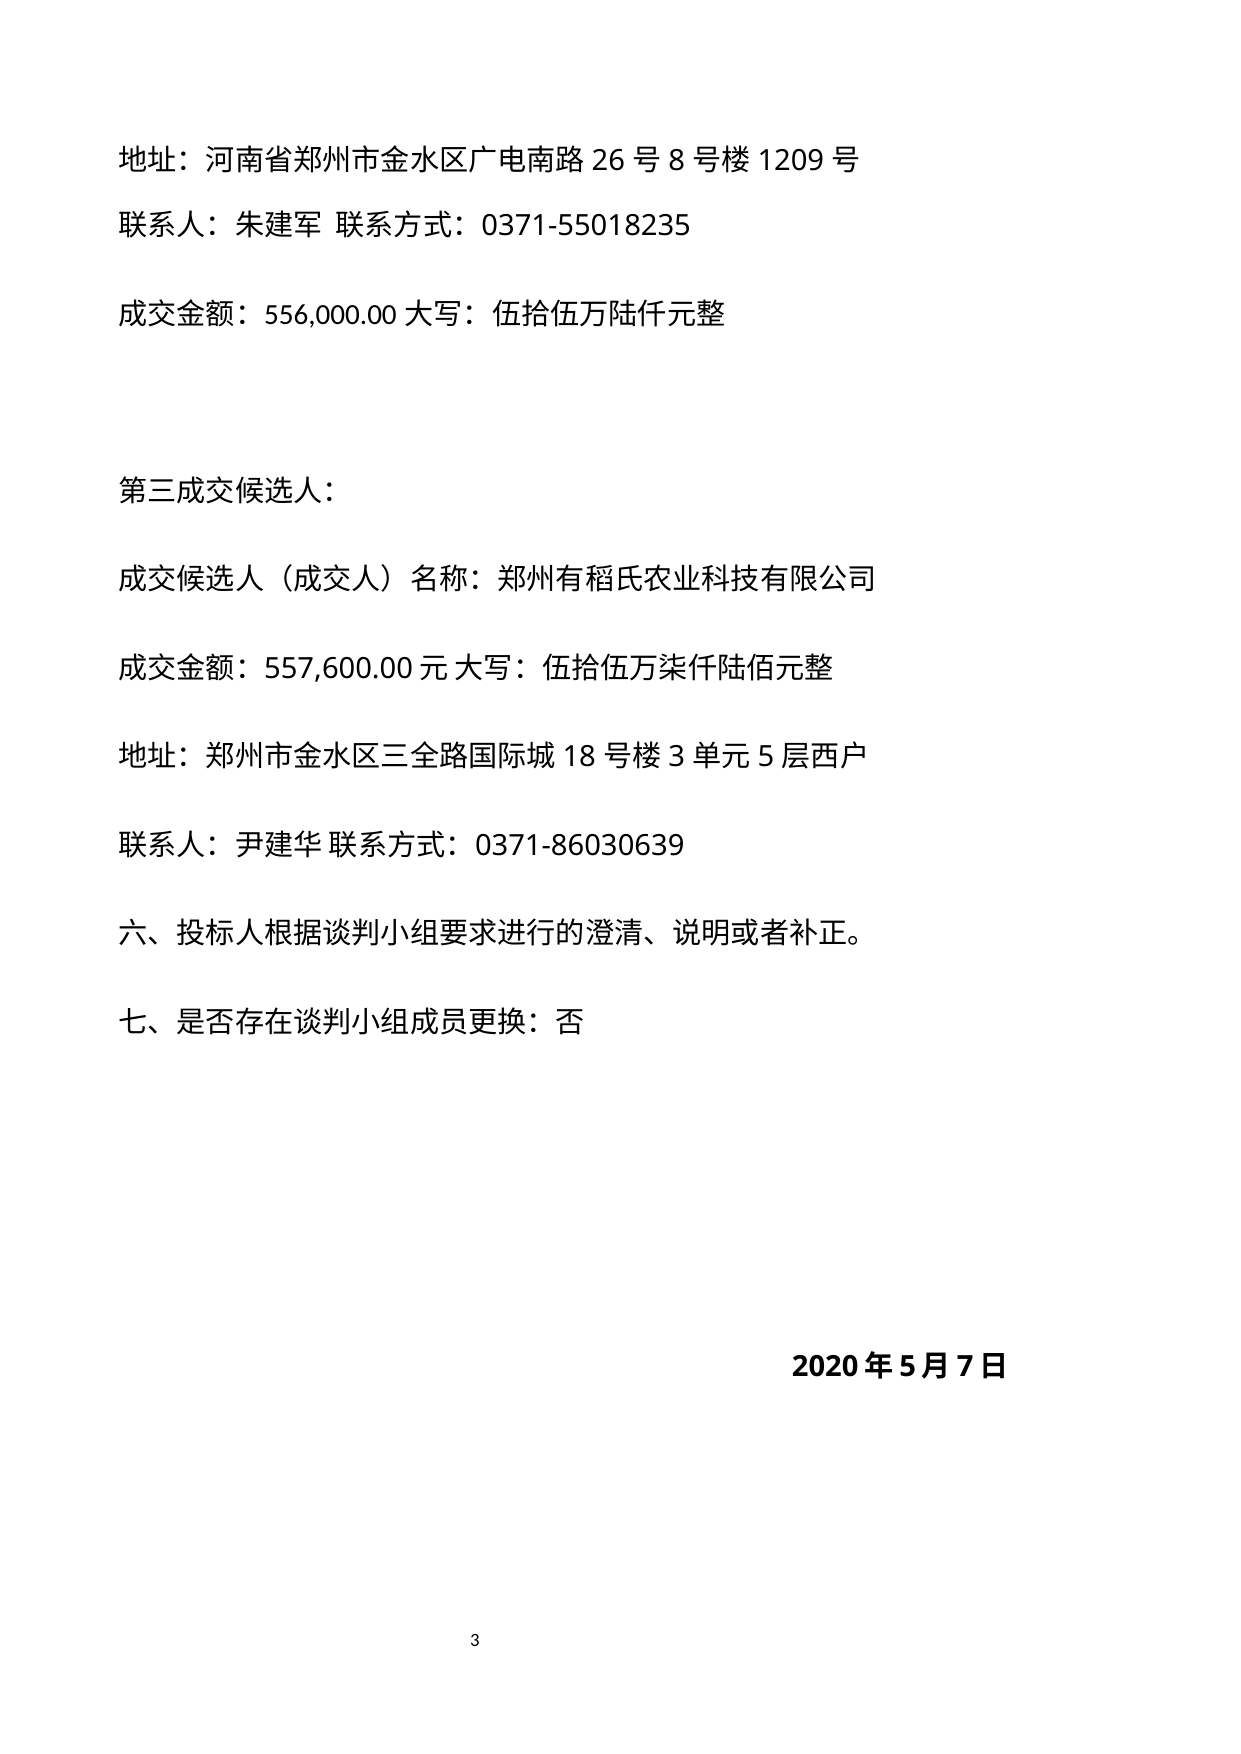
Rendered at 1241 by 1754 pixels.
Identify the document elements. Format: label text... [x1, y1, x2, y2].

text 成交金额：556,000.00 大写：伍拾伍万陆仟元整 [118, 279, 1122, 344]
text 联系人：朱建军 联系方式：0371-55018235 [118, 190, 1122, 255]
text 地址：河南省郑州市金水区广电南路 26 号 8 号楼 1209 号 [118, 125, 1122, 190]
text 七、是否存在谈判小组成员更换：否 [118, 987, 1122, 1052]
text 六、投标人根据谈判小组要求进行的澄清、说明或者补正。 [118, 899, 1122, 964]
text 2020年5月7日 [118, 1332, 1122, 1397]
text 联系人：尹建华 联系方式：0371-86030639 [118, 810, 1122, 875]
text 成交候选人（成交人）名称：郑州有稻氏农业科技有限公司 [118, 544, 1122, 609]
text 地址：郑州市金水区三全路国际城 18 号楼 3 单元 5 层西户 [118, 722, 1122, 787]
text 成交金额：557,600.00元 大写：伍拾伍万柒仟陆佰元整 [118, 633, 1122, 698]
text 第三成交候选人： [118, 456, 1122, 521]
